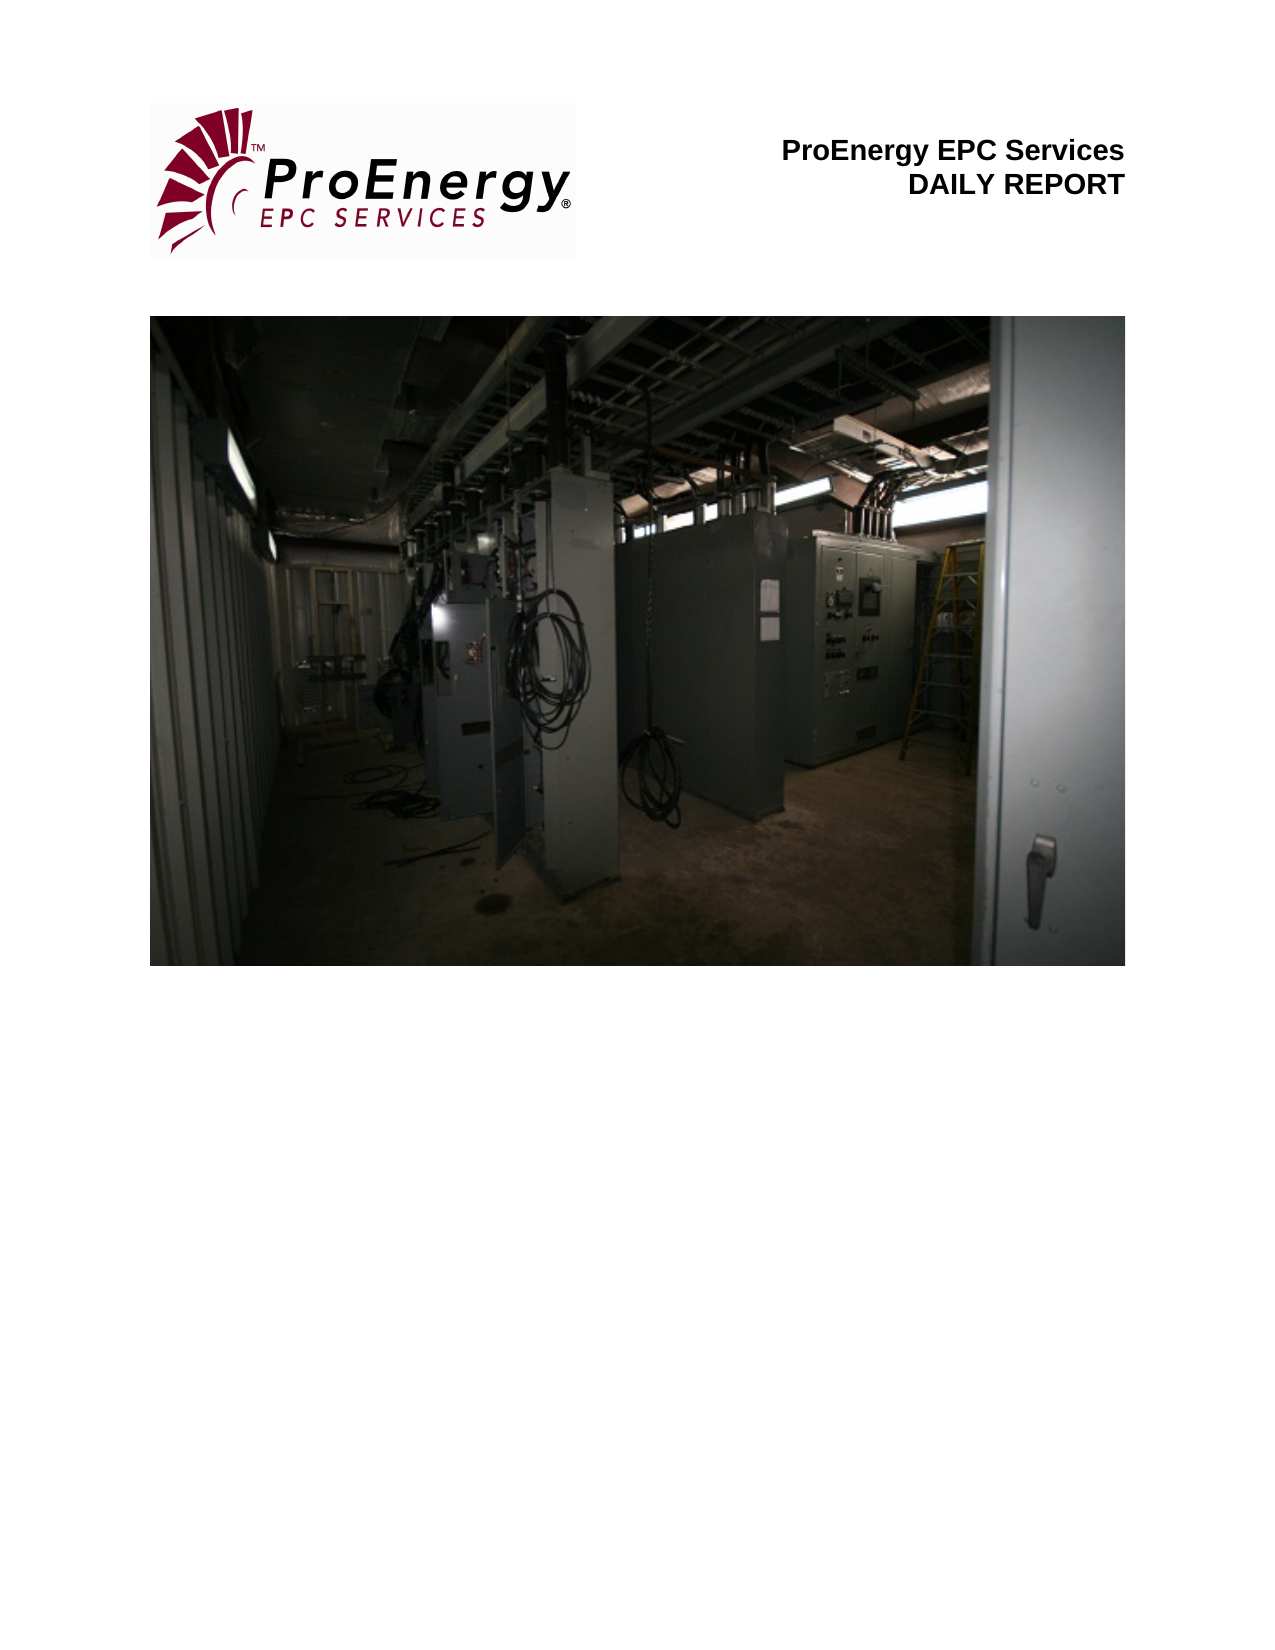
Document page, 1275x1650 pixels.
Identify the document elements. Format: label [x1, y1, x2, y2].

picture [150, 103, 577, 259]
picture [150, 316, 1125, 966]
